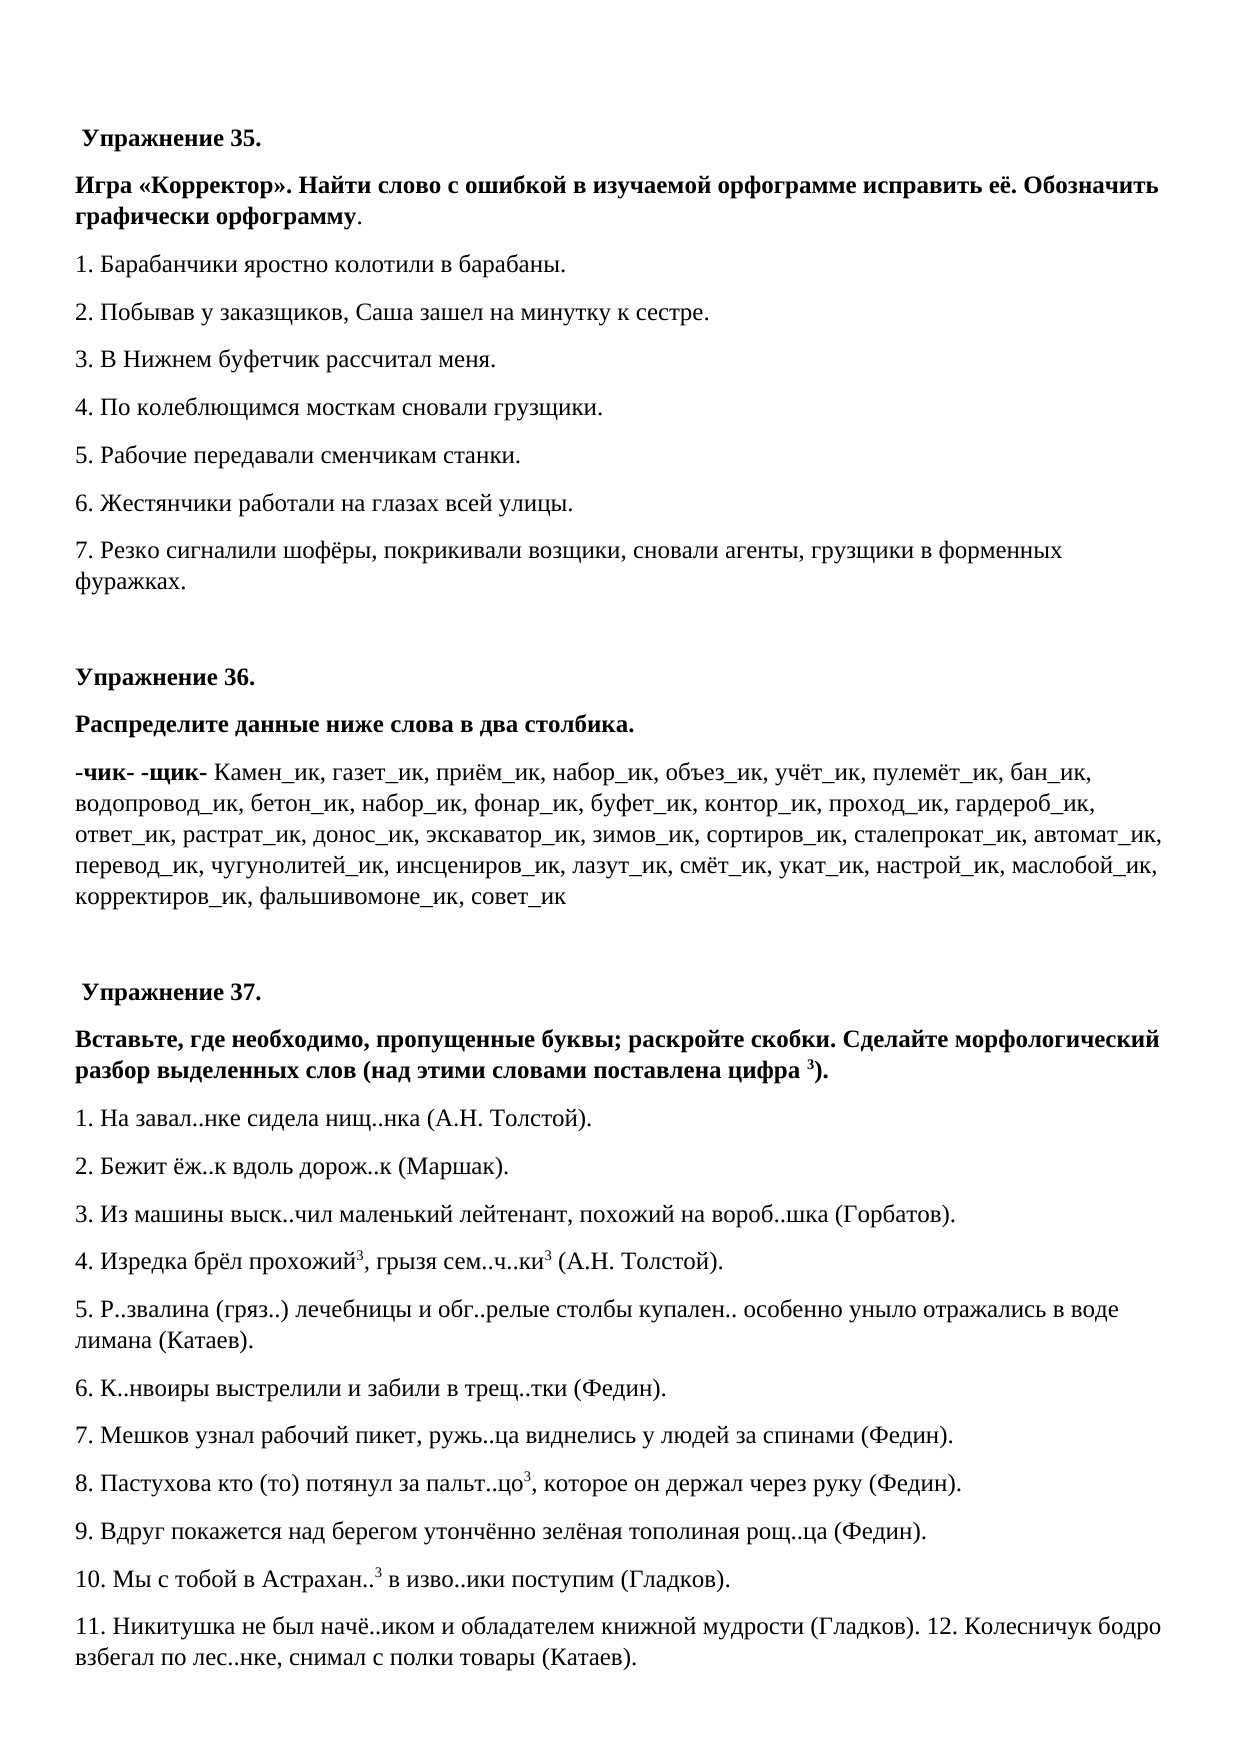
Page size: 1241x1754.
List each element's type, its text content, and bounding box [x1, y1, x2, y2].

text 4. Изредка брёл прохожий3, грызя сем..ч..ки3 (А.Н. Толстой). [75, 1246, 1165, 1275]
text 1. На завал..нке сидела нищ..нка (А.Н. Толстой). [75, 1103, 1165, 1132]
text 3. Из машины выск..чил маленький лейтенант, похожий на вороб..шка (Горбатов). [75, 1199, 1165, 1227]
text 10. Мы с тобой в Астрахан..3 в изво..ики поступим (Гладков). [75, 1564, 1165, 1592]
text 2. Бежит ёж..к вдоль дорож..к (Маршак). [75, 1151, 1165, 1180]
text 4. По колеблющимся мосткам сновали грузщики. [75, 392, 1165, 421]
text 5. Р..звалина (гряз..) лечебницы и обг..релые столбы купален.. особенно уныло отражались в воде лимана (Катаев). [75, 1294, 1165, 1354]
text Упражнение 35. [75, 123, 1165, 151]
text Упражнение 37. [75, 977, 1165, 1006]
text 6. К..нвоиры выстрелили и забили в трещ..тки (Федин). [75, 1373, 1165, 1402]
text 5. Рабочие передавали сменчикам станки. [75, 440, 1165, 469]
text Упражнение 36. [75, 662, 1165, 691]
text Игра «Корректор». Найти слово с ошибкой в изучаемой орфограмме исправить её. Обозначить графически орфограмму. [75, 170, 1165, 230]
text 3. В Нижнем буфетчик рассчитал меня. [75, 344, 1165, 373]
text 7. Мешков узнал рабочий пикет, ружь..ца виднелись у людей за спинами (Федин). [75, 1421, 1165, 1449]
text 9. Вдруг покажется над берегом утончённо зелёная тополиная рощ..ца (Федин). [75, 1516, 1165, 1545]
text Вставьте, где необходимо, пропущенные буквы; раскройте скобки. Сделайте морфологический разбор выделенных слов (над этими словами поставлена цифра 3). [75, 1024, 1165, 1084]
text 8. Пастухова кто (то) потянул за пальт..цо3, которое он держал через руку (Федин). [75, 1468, 1165, 1497]
text 2. Побывав у заказщиков, Саша зашел на минутку к сестре. [75, 297, 1165, 326]
text 6. Жестянчики работали на глазах всей улицы. [75, 488, 1165, 516]
text 7. Резко сигналили шофёры, покрикивали возщики, сновали агенты, грузщики в форменных фуражках. [75, 535, 1165, 595]
text Распределите данные ниже слова в два столбика. [75, 709, 1165, 738]
text 11. Никитушка не был начё..иком и обладателем книжной мудрости (Гладков). 12. Колесничук бодро взбегал по лес..нке, снимал с полки товары (Катаев). [75, 1611, 1165, 1671]
text 1. Барабанчики яростно колотили в барабаны. [75, 249, 1165, 278]
text -чик- -щик- Камен_ик, газет_ик, приём_ик, набор_ик, объез_ик, учёт_ик, пулемёт_ик, бан_ик, водопровод_ик, бетон_ик, набор_ик, фонар_ик, буфет_ик, контор_ик, проход_ик, гардероб_ик, ответ_ик, растрат_ик, донос_ик, экскаватор_ик, зимов_ик, сортиров_ик, сталепрокат_ик, автомат_ик, перевод_ик, чугунолитей_ик, инсцениров_ик, лазут_ик, смёт_ик, укат_ик, настрой_ик, маслобой_ик, корректиров_ик, фальшивомоне_ик, совет_ик [75, 757, 1165, 910]
